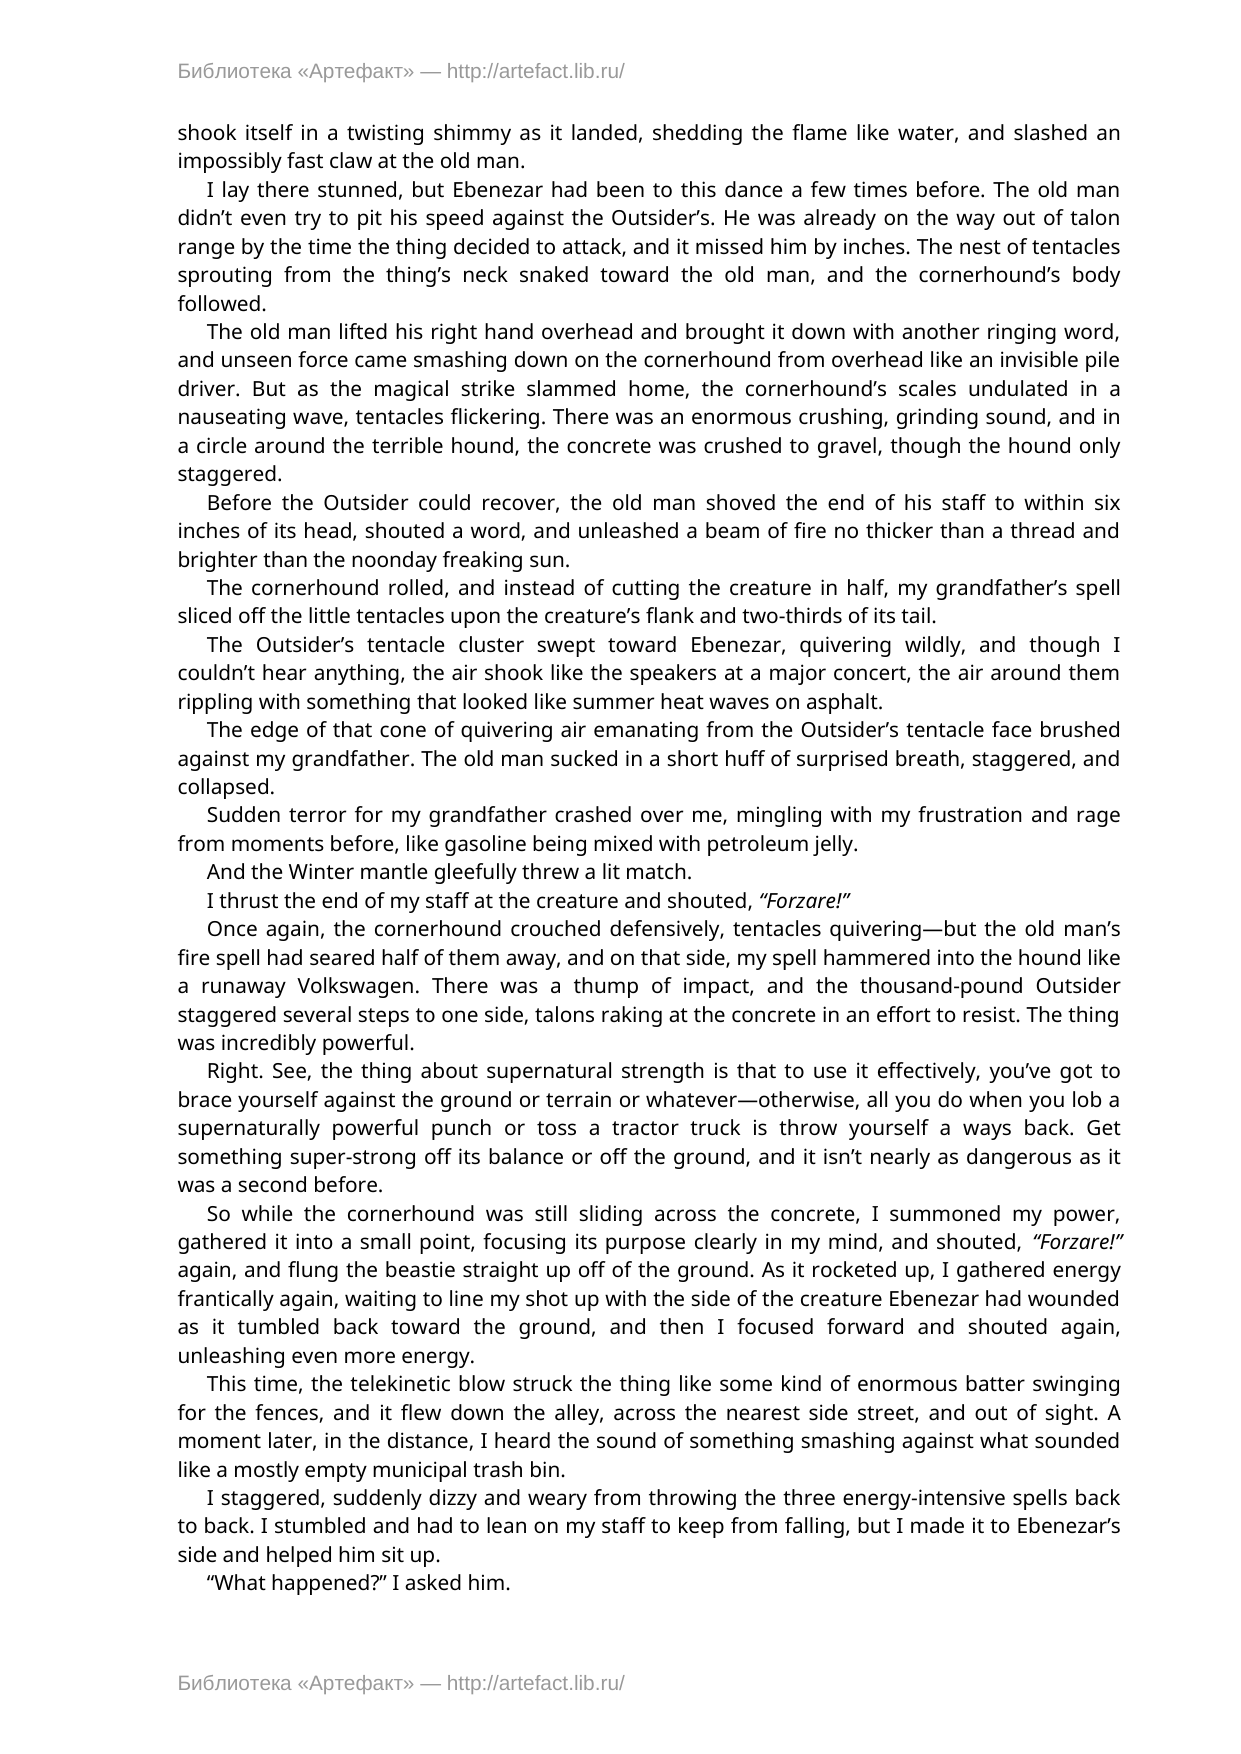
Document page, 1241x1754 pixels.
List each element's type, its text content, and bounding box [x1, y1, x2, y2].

text I thrust the end of my staff at the creature and shouted, “Forzare!” [177, 886, 1122, 914]
text Before the Outsider could recover, the old man shoved the end of his staff to within six inches of its head, shouted a word, and unleashed a beam of fire no thicker than a thread and brighter than the noonday freaking sun. [177, 488, 1122, 573]
text And the Winter mantle gleefully threw a lit match. [177, 857, 1122, 886]
text So while the cornerhound was still sliding across the concrete, I summoned my power, gathered it into a small point, focusing its purpose clearly in my mind, and shouted, “Forzare!” again, and flung the beastie straight up off of the ground. As it rocketed up, I gathered energy frantically again, waiting to line my shot up with the side of the creature Ebenezar had wounded as it tumbled back toward the ground, and then I focused forward and shouted again, unleashing even more energy. [177, 1199, 1122, 1369]
text This time, the telekinetic blow struck the thing like some kind of enormous batter swinging for the fences, and it flew down the alley, across the nearest side street, and out of sight. A moment later, in the distance, I heard the sound of something smashing against what sounded like a mostly empty municipal trash bin. [177, 1369, 1122, 1483]
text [177, 118, 1122, 175]
text Right. See, the thing about supernatural strength is that to use it effectively, you’ve got to brace yourself against the ground or terrain or whatever—otherwise, all you do when you lob a supernaturally powerful punch or toss a tractor truck is throw yourself a ways back. Get something super-strong off its balance or off the ground, and it isn’t nearly as dangerous as it was a second before. [177, 1057, 1122, 1199]
text The Outsider’s tentacle cluster swept toward Ebenezar, quivering wildly, and though I couldn’t hear anything, the air shook like the speakers at a major concert, the air around them rippling with something that looked like summer heat waves on asphalt. [177, 630, 1122, 715]
text “What happened?” I asked him. [177, 1568, 1122, 1597]
text I lay there stunned, but Ebenezar had been to this dance a few times before. The old man didn’t even try to pit his speed against the Outsider’s. He was already on the way out of talon range by the time the thing decided to attack, and it missed him by inches. The nest of tentacles sprouting from the thing’s neck snaked toward the old man, and the cornerhound’s body followed. [177, 175, 1122, 317]
text The old man lifted his right hand overhead and brought it down with another ringing word, and unseen force came smashing down on the cornerhound from overhead like an invisible pile driver. But as the magical strike slammed home, the cornerhound’s scales undulated in a nauseating wave, tentacles flickering. There was an enormous crushing, grinding sound, and in a circle around the terrible hound, the concrete was crushed to gravel, though the hound only staggered. [177, 317, 1122, 488]
text Sudden terror for my grandfather crashed over me, mingling with my frustration and rage from moments before, like gasoline being mixed with petroleum jelly. [177, 801, 1122, 857]
text The cornerhound rolled, and instead of cutting the creature in half, my grandfather’s spell sliced off the little tentacles upon the creature’s flank and two-thirds of its tail. [177, 573, 1122, 630]
text Once again, the cornerhound crouched defensively, tentacles quivering—but the old man’s fire spell had seared half of them away, and on that side, my spell hammered into the hound like a runaway Volkswagen. There was a thump of impact, and the thousand-pound Outsider staggered several steps to one side, talons raking at the concrete in an effort to resist. The thing was incredibly powerful. [177, 914, 1122, 1057]
text The edge of that cone of quivering air emanating from the Outsider’s tentacle face brushed against my grandfather. The old man sucked in a short huff of surprised breath, staggered, and collapsed. [177, 715, 1122, 801]
text I staggered, suddenly dizzy and weary from throwing the three energy-intensive spells back to back. I stumbled and had to lean on my staff to keep from falling, but I made it to Ebenezar’s side and helped him sit up. [177, 1483, 1122, 1568]
